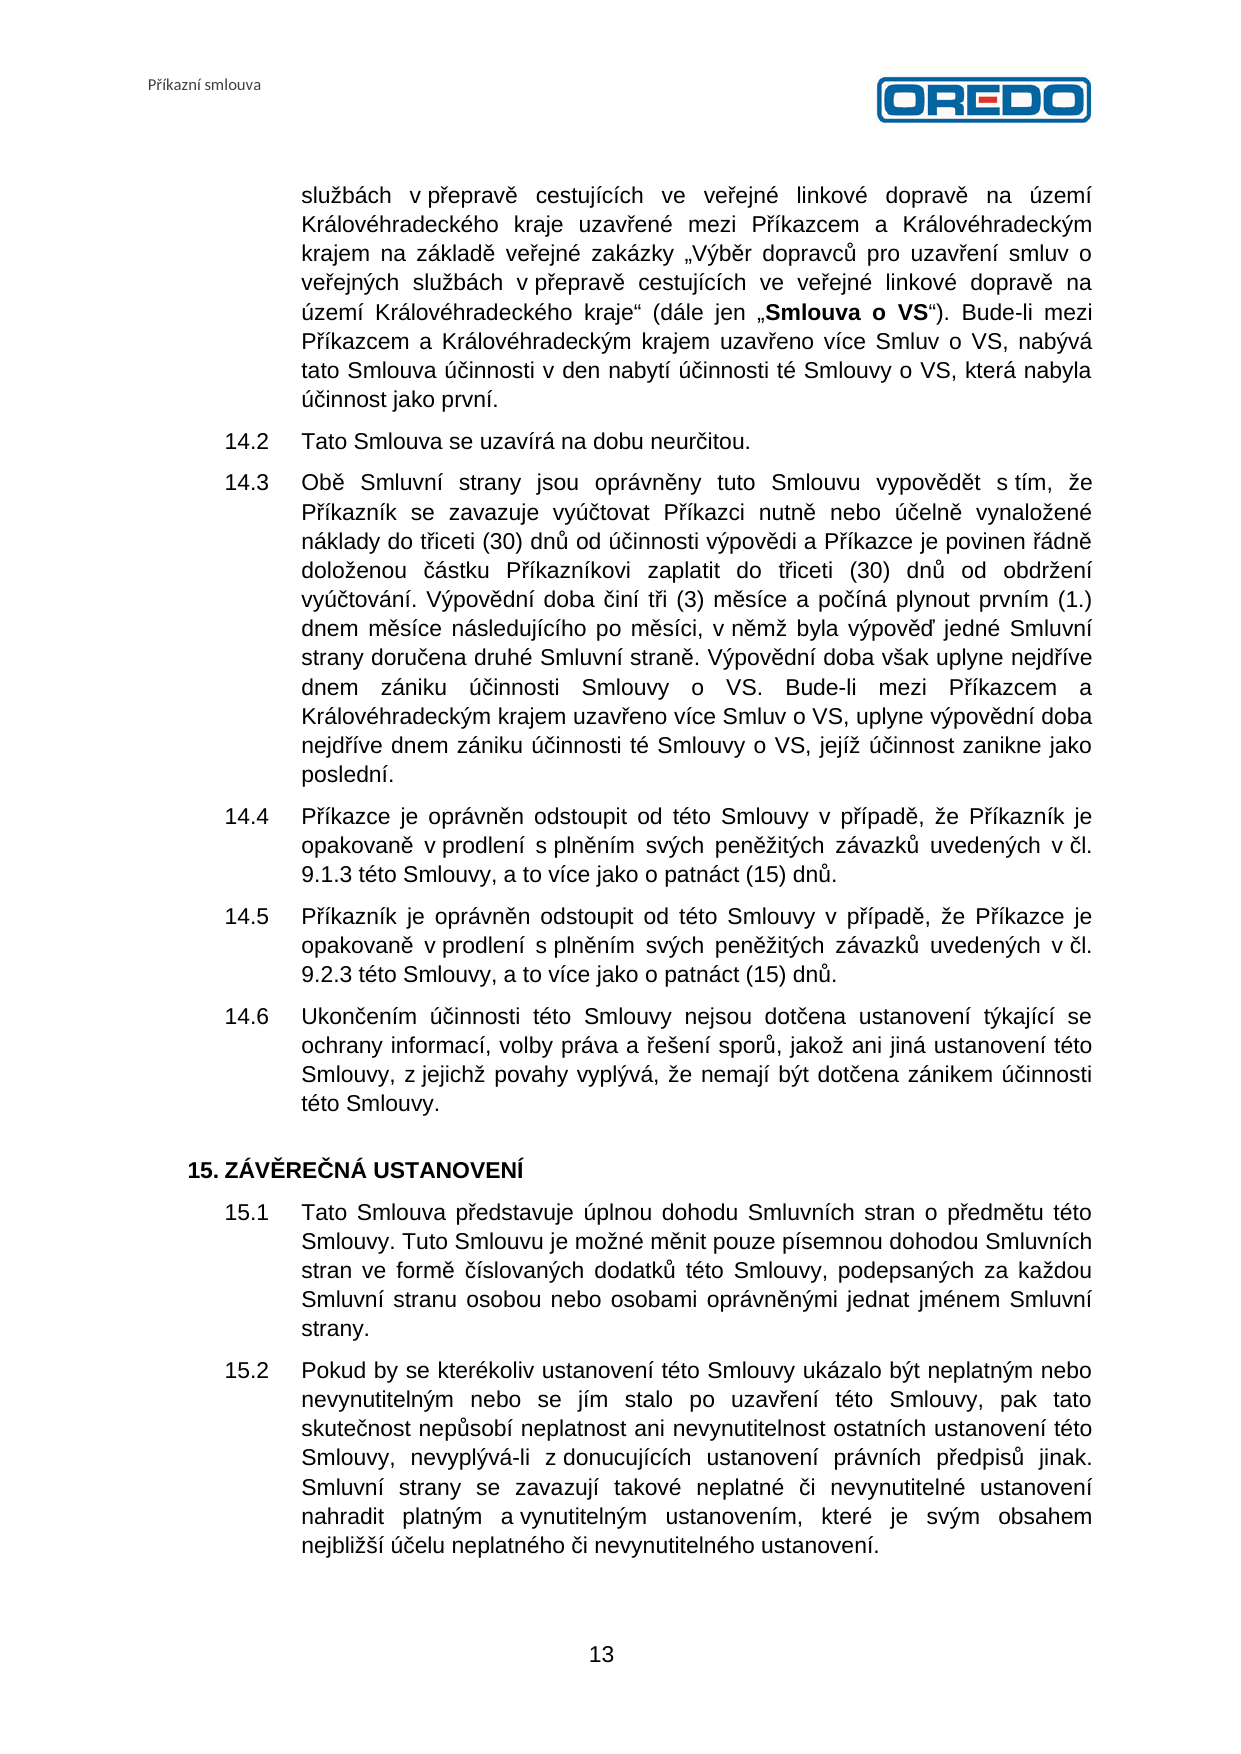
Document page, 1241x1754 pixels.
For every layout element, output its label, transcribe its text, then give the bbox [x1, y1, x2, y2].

list Tato Smlouva představuje úplnou dohodu Smluvních stran o předmětu této Smlouvy. Tuto Smlouvu je možné měnit pouze písemnou dohodou Smluvních stran ve formě číslovaných dodatků této Smlouvy, podepsaných za každou Smluvní stranu osobou nebo osobami oprávněnými jednat jménem Smluvní strany. [224, 1197, 1093, 1342]
text Ukončením účinnosti této Smlouvy nejsou dotčena ustanovení týkající se ochrany informací, volby práva a řešení sporů, jakož ani jiná ustanovení této Smlouvy, z jejichž povahy vyplývá, že nemají být dotčena zánikem účinnosti této Smlouvy. [224, 1001, 1093, 1117]
list Tato Smlouva se uzavírá na dobu neurčitou. [224, 426, 1093, 455]
list Obě Smluvní strany jsou oprávněny tuto Smlouvu vypovědět s tím, že Příkazník se zavazuje vyúčtovat Příkazci nutně nebo účelně vynaložené náklady do třiceti (30) dnů od účinnosti výpovědi a Příkazce je povinen řádně doloženou částku Příkazníkovi zaplatit do třiceti (30) dnů od obdržení vyúčtování. Výpovědní doba činí tři (3) měsíce a počíná plynout prvním (1.) dnem měsíce následujícího po měsíci, v němž byla výpověď jedné Smluvní strany doručena druhé Smluvní straně. Výpovědní doba však uplyne nejdříve dnem zániku účinnosti Smlouvy o VS. Bude-li mezi Příkazcem a Královéhradeckým krajem uzavřeno více Smluv o VS, uplyne výpovědní doba nejdříve dnem zániku účinnosti té Smlouvy o VS, jejíž účinnost zanikne jako poslední. [224, 467, 1093, 788]
list Pokud by se kterékoliv ustanovení této Smlouvy ukázalo být neplatným nebo nevynutitelným nebo se jím stalo po uzavření této Smlouvy, pak tato skutečnost nepůsobí neplatnost ani nevynutitelnost ostatních ustanovení této Smlouvy, nevyplývá-li z donucujících ustanovení právních předpisů jinak. Smluvní strany se zavazují takové neplatné či nevynutitelné ustanovení nahradit platným a vynutitelným ustanovením, které je svým obsahem nejbližší účelu neplatného či nevynutitelného ustanovení. [224, 1355, 1093, 1559]
list Příkazník je oprávněn odstoupit od této Smlouvy v případě, že Příkazce je opakovaně v prodlení s plněním svých peněžitých závazků uvedených v čl. 9.2.3 této Smlouvy, a to více jako o patnáct (15) dnů. [224, 901, 1093, 988]
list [224, 180, 1093, 413]
text ZÁVĚREČNÁ USTANOVENÍ [187, 1155, 1093, 1184]
list Příkazce je oprávněn odstoupit od této Smlouvy v případě, že Příkazník je opakovaně v prodlení s plněním svých peněžitých závazků uvedených v čl. 9.1.3 této Smlouvy, a to více jako o patnáct (15) dnů. [224, 801, 1093, 888]
picture [875, 76, 1092, 124]
